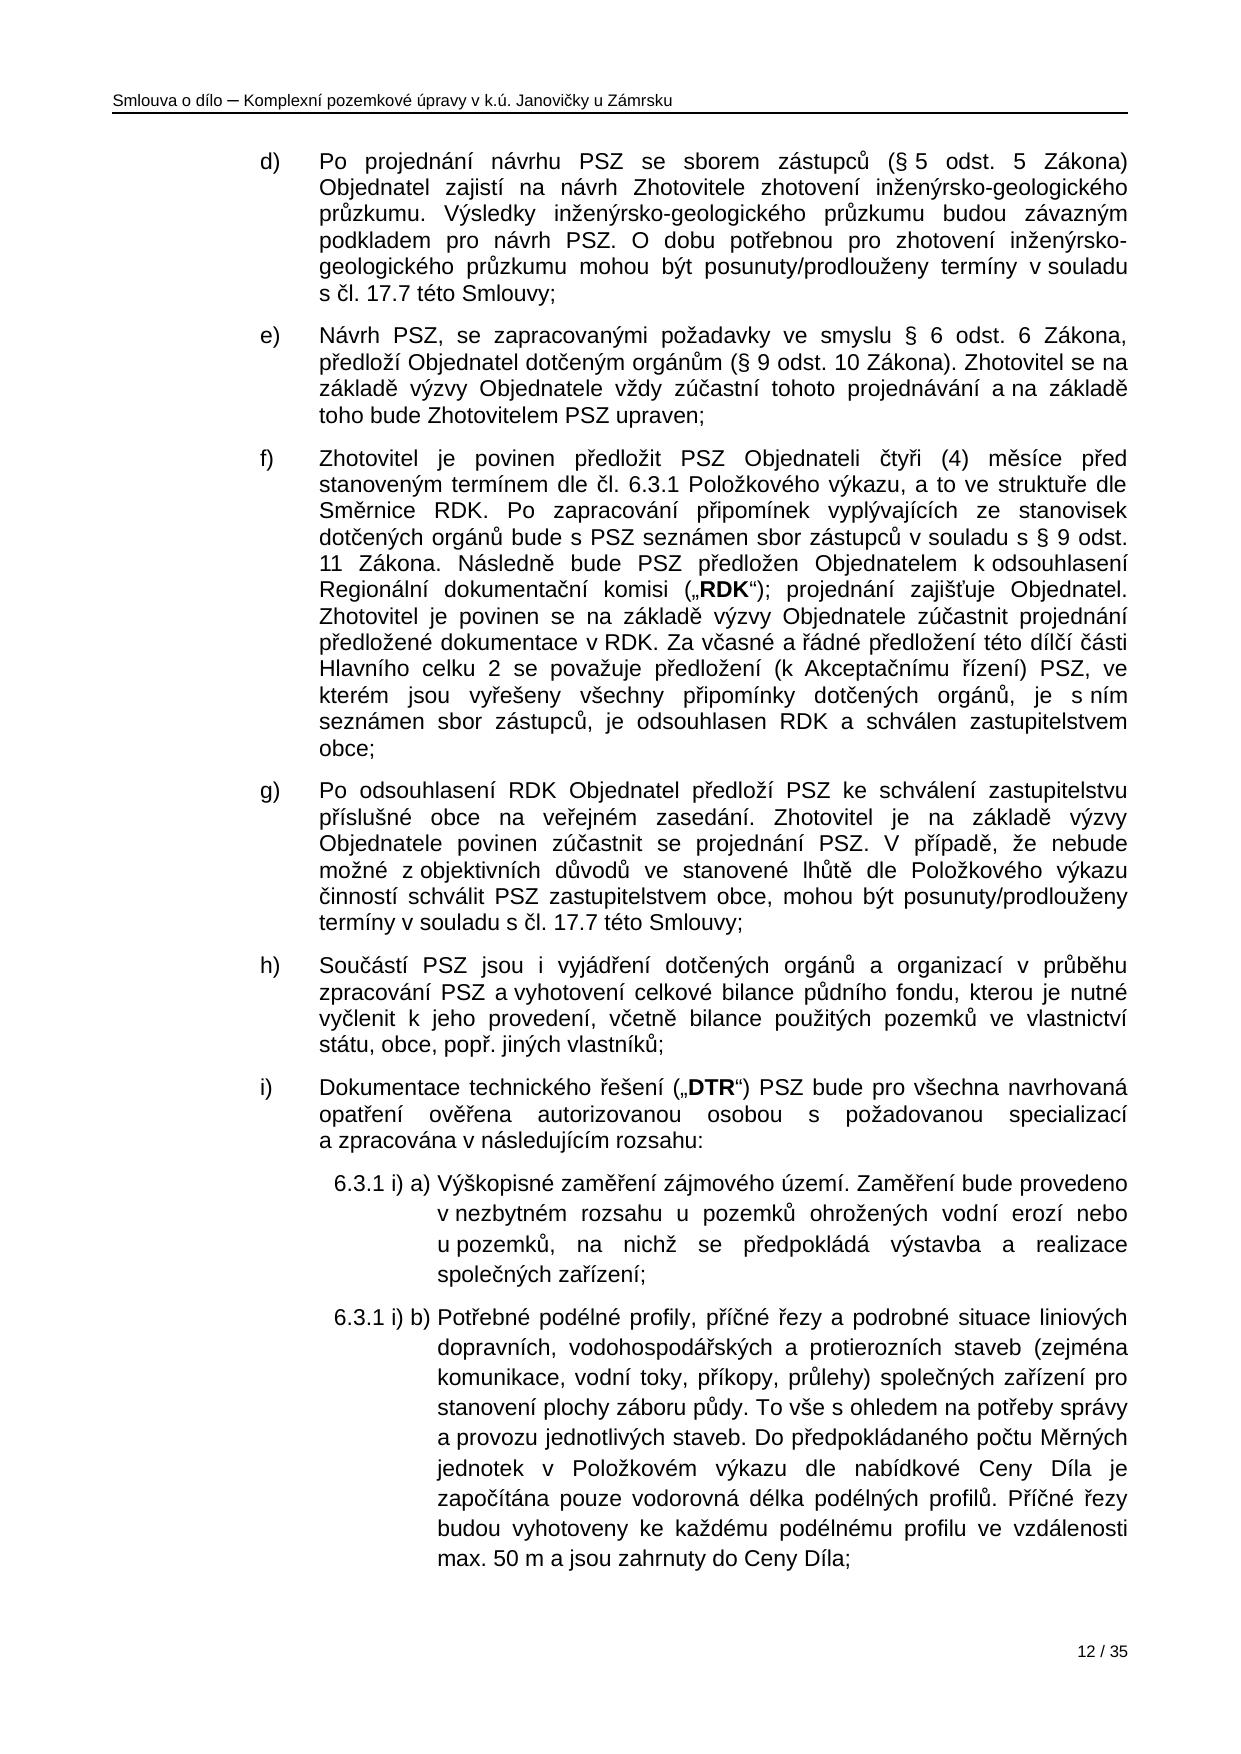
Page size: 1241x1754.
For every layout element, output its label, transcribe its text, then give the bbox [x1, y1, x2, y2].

list Potřebné podélné profily, příčné řezy a podrobné situace liniových dopravních, vodohospodářských a protierozních staveb (zejména komunikace, vodní toky, příkopy, průlehy) společných zařízení pro stanovení plochy záboru půdy. To vše s ohledem na potřeby správy a provozu jednotlivých staveb. Do předpokládaného počtu Měrných jednotek v Položkovém výkazu dle nabídkové Ceny Díla je započítána pouze vodorovná délka podélných profilů. Příčné řezy budou vyhotoveny ke každému podélnému profilu ve vzdálenosti max. 50 m a jsou zahrnuty do Ceny Díla; [334, 1303, 1128, 1571]
list Po odsouhlasení RDK Objednatel předloží PSZ ke schválení zastupitelstvu příslušné obce na veřejném zasedání. Zhotovitel je na základě výzvy Objednatele povinen zúčastnit se projednání PSZ. V případě, že nebude možné z objektivních důvodů ve stanovené lhůtě dle Položkového výkazu činností schválit PSZ zastupitelstvem obce, mohou být posunuty/prodlouženy termíny v souladu s čl. 17.7 této Smlouvy; [260, 777, 1128, 936]
list Dokumentace technického řešení („DTR“) PSZ bude pro všechna navrhovaná opatření ověřena autorizovanou osobou s požadovanou specializací a zpracována v následujícím rozsahu: [260, 1074, 1128, 1153]
list Součástí PSZ jsou i vyjádření dotčených orgánů a organizací v průběhu zpracování PSZ a vyhotovení celkové bilance půdního fondu, kterou je nutné vyčlenit k jeho provedení, včetně bilance použitých pozemků ve vlastnictví státu, obce, popř. jiných vlastníků; [260, 952, 1128, 1058]
list Návrh PSZ, se zapracovanými požadavky ve smyslu § 6 odst. 6 Zákona, předloží Objednatel dotčeným orgánům (§ 9 odst. 10 Zákona). Zhotovitel se na základě výzvy Objednatele vždy zúčastní tohoto projednávání a na základě toho bude Zhotovitelem PSZ upraven; [260, 322, 1128, 428]
list Zhotovitel je povinen předložit PSZ Objednateli čtyři (4) měsíce před stanoveným termínem dle čl. 6.3.1 Položkového výkazu, a to ve struktuře dle Směrnice RDK. Po zapracování připomínek vyplývajících ze stanovisek dotčených orgánů bude s PSZ seznámen sbor zástupců v souladu s § 9 odst. 11 Zákona. Následně bude PSZ předložen Objednatelem k odsouhlasení Regionální dokumentační komisi („RDK“); projednání zajišťuje Objednatel. Zhotovitel je povinen se na základě výzvy Objednatele zúčastnit projednání předložené dokumentace v RDK. Za včasné a řádné předložení této dílčí části Hlavního celku 2 se považuje předložení (k Akceptačnímu řízení) PSZ, ve kterém jsou vyřešeny všechny připomínky dotčených orgánů, je s ním seznámen sbor zástupců, je odsouhlasen RDK a schválen zastupitelstvem obce; [260, 444, 1128, 761]
list Výškopisné zaměření zájmového území. Zaměření bude provedeno v nezbytném rozsahu u pozemků ohrožených vodní erozí nebo u pozemků, na nichž se předpokládá výstavba a realizace společných zařízení; [334, 1170, 1128, 1287]
list Po projednání návrhu PSZ se sborem zástupců (§ 5 odst. 5 Zákona) Objednatel zajistí na návrh Zhotovitele zhotovení inženýrsko-geologického průzkumu. Výsledky inženýrsko-geologického průzkumu budou závazným podkladem pro návrh PSZ. O dobu potřebnou pro zhotovení inženýrsko-geologického průzkumu mohou být posunuty/prodlouženy termíny v souladu s čl. 17.7 této Smlouvy; [260, 148, 1128, 306]
